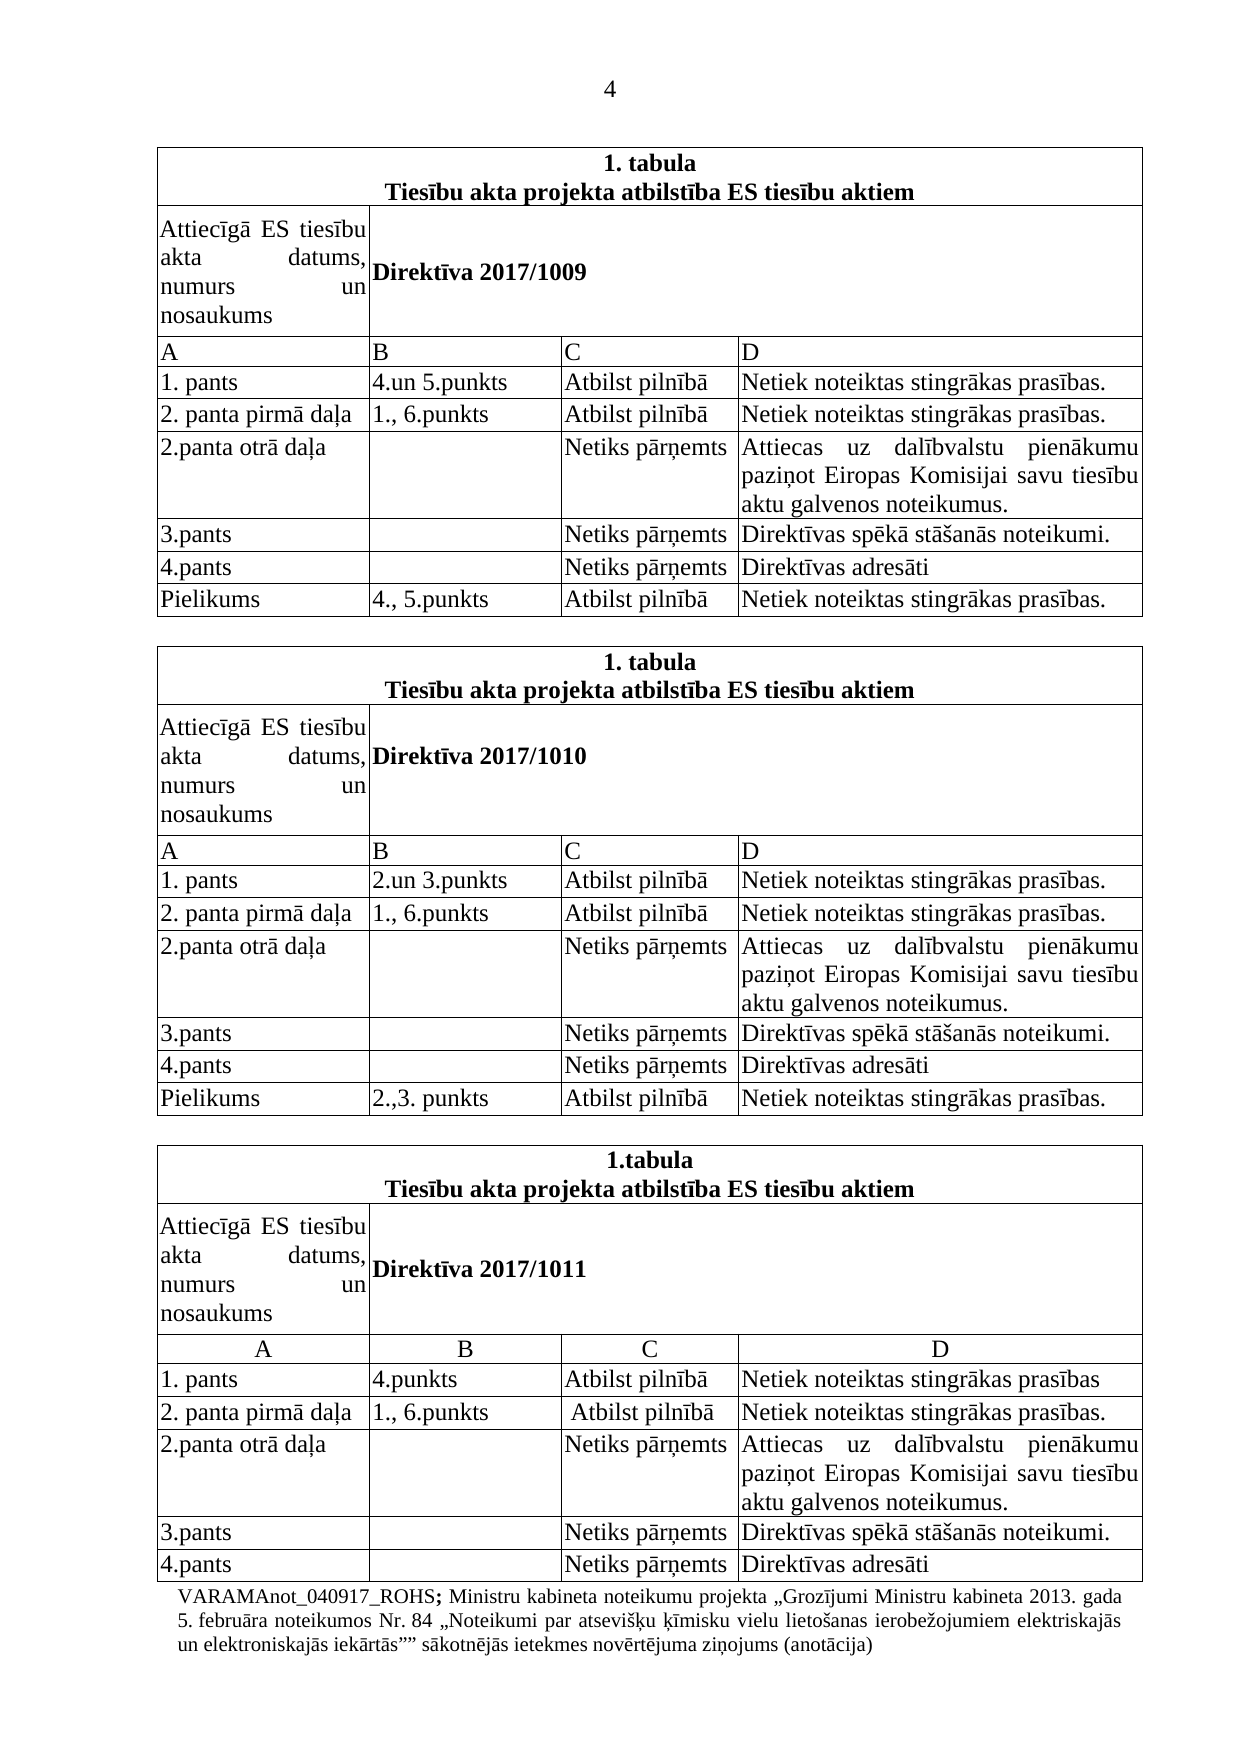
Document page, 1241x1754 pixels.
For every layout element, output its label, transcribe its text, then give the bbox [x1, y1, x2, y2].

table_cell Netiks pārņemts [562, 1051, 738, 1082]
table_cell Atbilst pilnībā [562, 1397, 738, 1428]
table_header 1. tabula Tiesību akta projekta atbilstība ES tiesību aktiem [158, 647, 1142, 704]
table_cell Netiek noteiktas stingrākas prasības. [739, 1083, 1142, 1115]
table_cell 2.panta otrā daļa [158, 1430, 369, 1516]
table_cell Netiks pārņemts [562, 931, 738, 1017]
table_cell 2. panta pirmā daļa [158, 898, 369, 930]
table_cell 3.pants [158, 1018, 369, 1049]
table_cell [370, 1550, 561, 1581]
table_cell C [562, 1335, 738, 1363]
table_cell [370, 519, 561, 551]
table_cell Netiks pārņemts [562, 1018, 738, 1049]
table_cell 1., 6.punkts [370, 399, 561, 431]
table_cell 1. pants [158, 1364, 369, 1396]
table_cell Direktīva 2017/1010 [370, 705, 1142, 835]
table_cell A [158, 836, 369, 864]
table_cell Attiecīgā ES tiesību akta datums, numurs un nosaukums [158, 206, 369, 336]
table_cell Attiecīgā ES tiesību akta datums, numurs un nosaukums [158, 705, 369, 835]
table_cell 1., 6.punkts [370, 1397, 561, 1428]
table_cell A [158, 337, 369, 366]
table_cell Direktīvas adresāti [739, 1550, 1142, 1581]
table_cell Attiecas uz dalībvalstu pienākumu paziņot Eiropas Komisijai savu tiesību aktu galvenos noteikumus. [739, 432, 1142, 518]
table_cell 4., 5.punkts [370, 584, 561, 616]
table_cell Netiek noteiktas stingrākas prasības. [739, 1397, 1142, 1428]
table_cell Direktīvas spēkā stāšanās noteikumi. [739, 1517, 1142, 1548]
table_cell Netiks pārņemts [562, 1430, 738, 1516]
table_cell Netiks pārņemts [562, 519, 738, 551]
table_cell Netiks pārņemts [562, 552, 738, 583]
table_cell D [739, 836, 1142, 864]
table_cell Atbilst pilnībā [562, 898, 738, 930]
table_cell Netiks pārņemts [562, 432, 738, 518]
table_cell Attiecīgā ES tiesību akta datums, numurs un nosaukums [158, 1204, 369, 1333]
table_cell Direktīvas spēkā stāšanās noteikumi. [739, 1018, 1142, 1049]
table_cell 4.un 5.punkts [370, 367, 561, 398]
table_cell 3.pants [158, 519, 369, 551]
table_cell [370, 552, 561, 583]
table_cell C [562, 337, 738, 366]
table_cell 2.,3. punkts [370, 1083, 561, 1115]
table_cell [370, 1430, 561, 1516]
table_cell 4.pants [158, 1550, 369, 1581]
table_cell B [370, 337, 561, 366]
table_cell Atbilst pilnībā [562, 584, 738, 616]
table_cell Direktīvas spēkā stāšanās noteikumi. [739, 519, 1142, 551]
table_cell 2. panta pirmā daļa [158, 399, 369, 431]
table_cell Netiek noteiktas stingrākas prasības. [739, 584, 1142, 616]
table_cell Netiek noteiktas stingrākas prasības. [739, 898, 1142, 930]
table_cell Netiek noteiktas stingrākas prasības. [739, 866, 1142, 897]
table_cell Pielikums [158, 1083, 369, 1115]
table_cell Atbilst pilnībā [562, 399, 738, 431]
table_cell [370, 1517, 561, 1548]
table_cell [370, 432, 561, 518]
table_cell [370, 1051, 561, 1082]
table_cell D [739, 337, 1142, 366]
table_cell 2.panta otrā daļa [158, 931, 369, 1017]
table_cell 2. panta pirmā daļa [158, 1397, 369, 1428]
table_cell Atbilst pilnībā [562, 866, 738, 897]
table_cell A [158, 1335, 369, 1363]
table_cell 3.pants [158, 1517, 369, 1548]
table_cell Netiek noteiktas stingrākas prasības. [739, 367, 1142, 398]
table_cell Atbilst pilnībā [562, 1364, 738, 1396]
table_cell Pielikums [158, 584, 369, 616]
table_cell Attiecas uz dalībvalstu pienākumu paziņot Eiropas Komisijai savu tiesību aktu galvenos noteikumus. [739, 931, 1142, 1017]
table_cell B [370, 836, 561, 864]
table_cell 1. pants [158, 367, 369, 398]
table_cell Atbilst pilnībā [562, 367, 738, 398]
table_header 1. tabula Tiesību akta projekta atbilstība ES tiesību aktiem [158, 148, 1142, 205]
table_cell Netiks pārņemts [562, 1550, 738, 1581]
table_cell Netiek noteiktas stingrākas prasības. [739, 399, 1142, 431]
table_cell Direktīva 2017/1009 [370, 206, 1142, 336]
table_cell C [562, 836, 738, 864]
table_cell 2.panta otrā daļa [158, 432, 369, 518]
table_cell D [739, 1335, 1142, 1363]
table_cell 4.pants [158, 1051, 369, 1082]
table_cell Direktīvas adresāti [739, 552, 1142, 583]
table_cell [370, 931, 561, 1017]
table_cell [370, 1018, 561, 1049]
table_cell Direktīva 2017/1011 [370, 1204, 1142, 1333]
table_cell Atbilst pilnībā [562, 1083, 738, 1115]
table_cell 4.punkts [370, 1364, 561, 1396]
table_cell Netiks pārņemts [562, 1517, 738, 1548]
table_cell B [370, 1335, 561, 1363]
table_cell 1., 6.punkts [370, 898, 561, 930]
table_cell Netiek noteiktas stingrākas prasības [739, 1364, 1142, 1396]
table_cell 1. pants [158, 866, 369, 897]
table_cell Attiecas uz dalībvalstu pienākumu paziņot Eiropas Komisijai savu tiesību aktu galvenos noteikumus. [739, 1430, 1142, 1516]
table_cell 2.un 3.punkts [370, 866, 561, 897]
table_header 1.tabula Tiesību akta projekta atbilstība ES tiesību aktiem [158, 1146, 1142, 1203]
table_cell Direktīvas adresāti [739, 1051, 1142, 1082]
table_cell 4.pants [158, 552, 369, 583]
